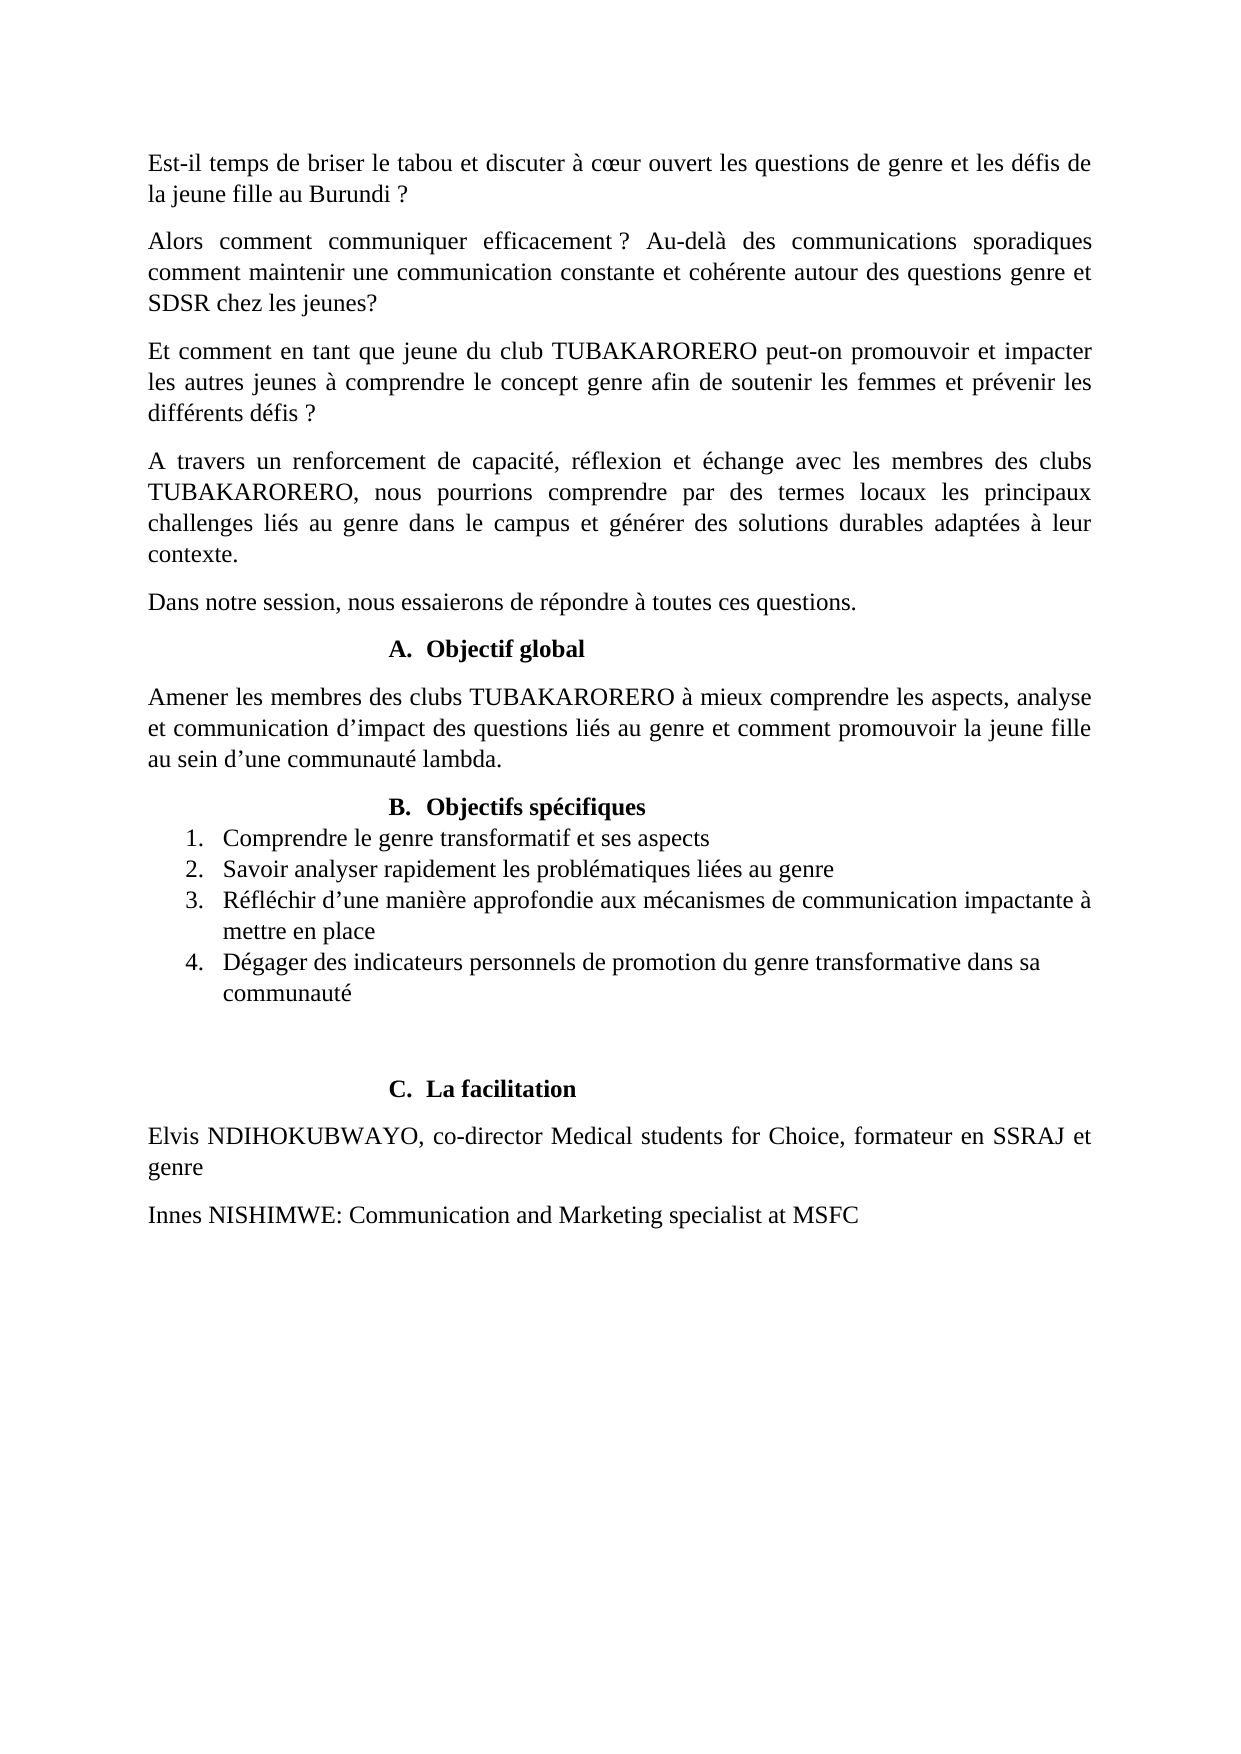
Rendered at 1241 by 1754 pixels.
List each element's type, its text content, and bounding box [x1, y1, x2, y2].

text Elvis NDIHOKUBWAYO, co-director Medical students for Choice, formateur en SSRAJ et genre [148, 1121, 1093, 1181]
text Et comment en tant que jeune du club TUBAKARORERO peut-on promouvoir et impacter les autres jeunes à comprendre le concept genre afin de soutenir les femmes et prévenir les différents défis ? [148, 336, 1093, 427]
text Alors comment communiquer efficacement ? Au-delà des communications sporadiques comment maintenir une communication constante et cohérente autour des questions genre et SDSR chez les jeunes? [148, 226, 1093, 317]
text A travers un renforcement de capacité, réflexion et échange avec les membres des clubs TUBAKARORERO, nous pourrions comprendre par des termes locaux les principaux challenges liés au genre dans le campus et générer des solutions durables adaptées à leur contexte. [148, 446, 1093, 568]
list Réfléchir d’une manière approfondie aux mécanismes de communication impactante à mettre en place [185, 885, 1093, 945]
list Comprendre le genre transformatif et ses aspects [185, 823, 1093, 852]
list Dégager des indicateurs personnels de promotion du genre transformative dans sa communauté [185, 947, 1093, 1007]
list Objectifs spécifiques [388, 792, 1093, 821]
text Innes NISHIMWE: Communication and Marketing specialist at MSFC [148, 1200, 1093, 1229]
text Est-il temps de briser le tabou et discuter à cœur ouvert les questions de genre et les défis de la jeune fille au Burundi ? [148, 148, 1093, 207]
list Objectif global [388, 634, 1093, 663]
text Dans notre session, nous essaierons de répondre à toutes ces questions. [148, 587, 1093, 616]
text Amener les membres des clubs TUBAKARORERO à mieux comprendre les aspects, analyse et communication d’impact des questions liés au genre et comment promouvoir la jeune fille au sein d’une communauté lambda. [148, 682, 1093, 773]
list Savoir analyser rapidement les problématiques liées au genre [185, 854, 1093, 883]
list La facilitation [388, 1074, 1093, 1102]
